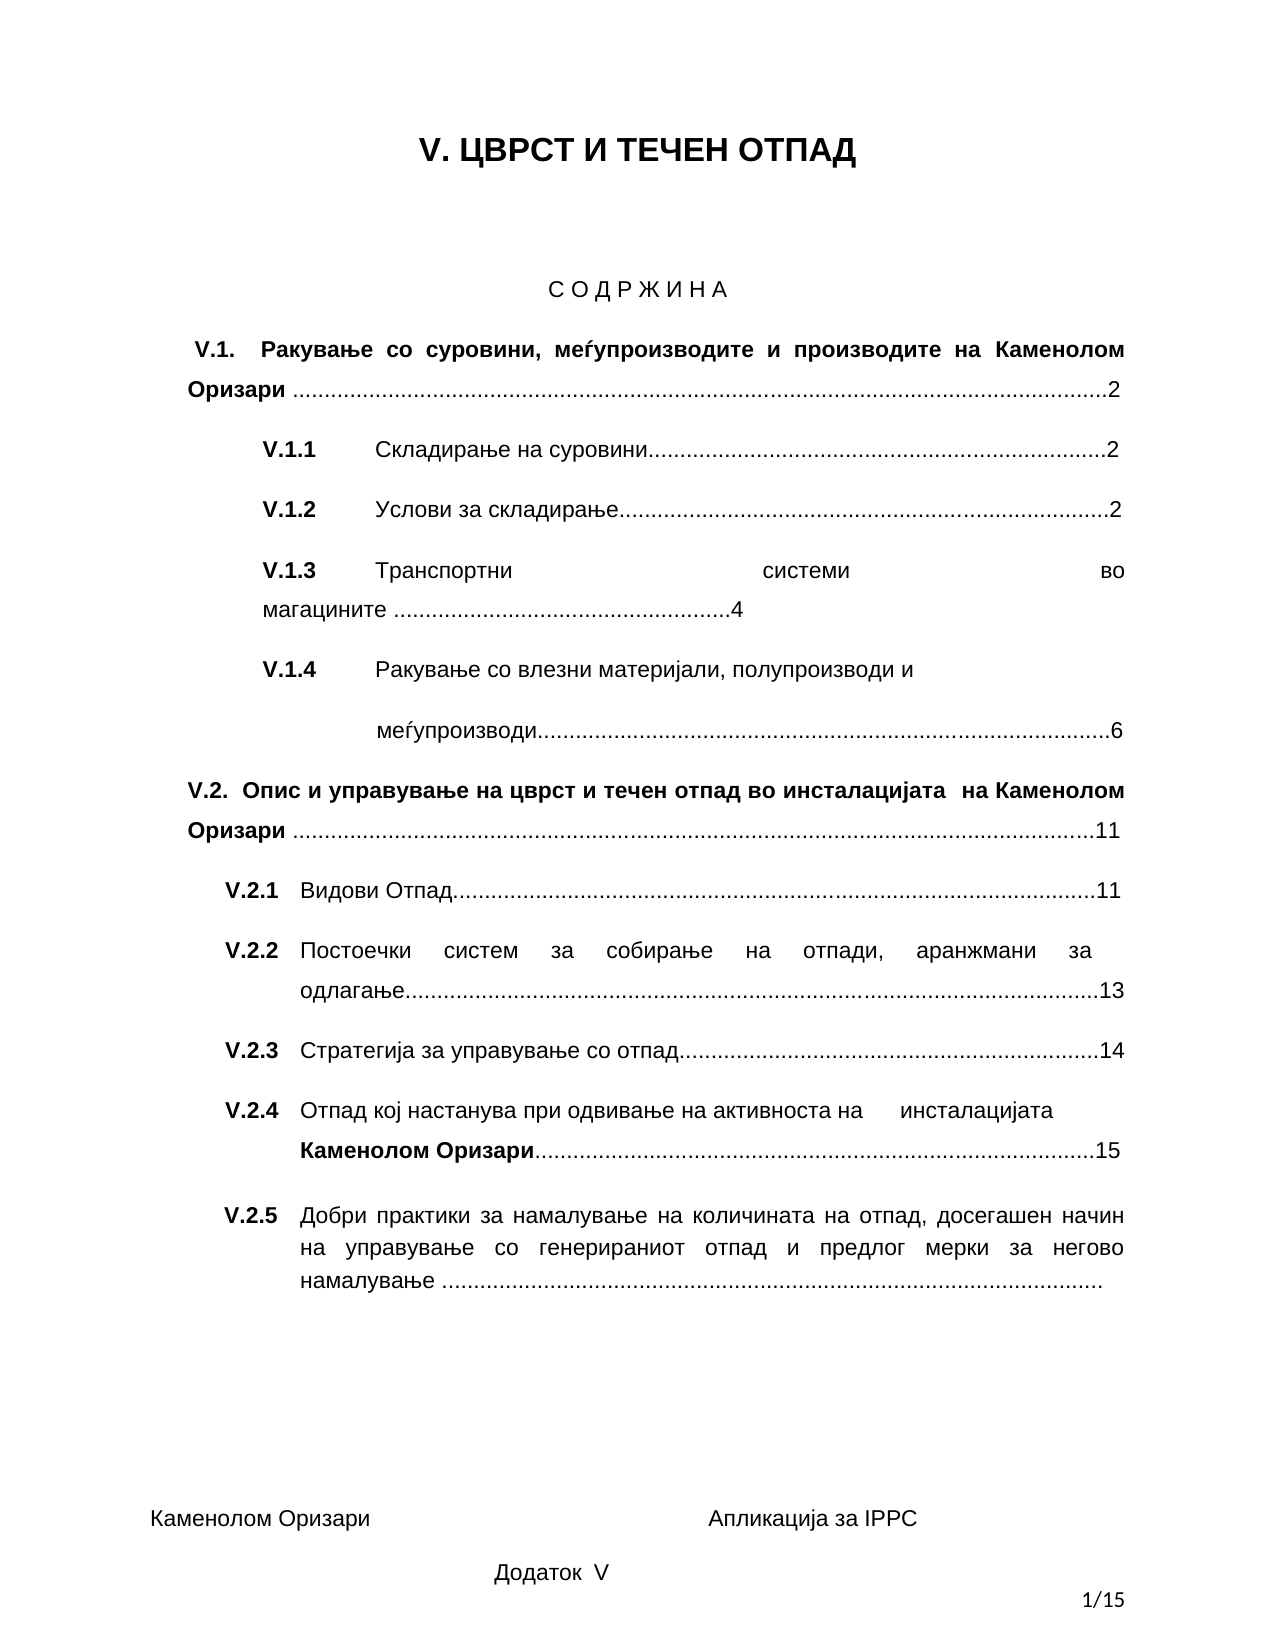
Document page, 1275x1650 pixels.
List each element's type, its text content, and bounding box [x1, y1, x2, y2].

text меѓупроизводи..........................................................................................6 [262, 717, 1125, 743]
text V.1. Ракување со суровини, меѓупроизводите и производите на Каменолом Оризари ................................................................................................................................2 [169, 336, 1125, 402]
text С О Д Р Ж И Н А [150, 276, 1125, 302]
text V.1.3 Транспортни системи во магацините .....................................................4 [262, 557, 1125, 622]
text V.1.2 Услови за складирање.............................................................................2 [262, 496, 1125, 523]
text V.1.1 Складирање на суровини........................................................................2 [262, 436, 1125, 462]
text V. ЦВРСТ И ТЕЧЕН ОТПАД [150, 130, 1125, 168]
text V.2. Опис и управување на цврст и течен отпад во инсталацијата на Каменолом Оризари ..............................................................................................................................11 [187, 777, 1125, 843]
text V.2.2 Постоечки систем за собирање на отпади, аранжмани за одлагање.............................................................................................................13 [225, 937, 1125, 1003]
text V.2.1 Видови Отпад.....................................................................................................11 [225, 877, 1125, 903]
text V.2.4 Отпад кој настанува при одвивање на активноста на инсталацијата Каменолом Оризари........................................................................................15 [225, 1097, 1125, 1163]
text V.1.4 Ракување со влезни материјали, полупроизводи и [262, 656, 1125, 683]
text V.2.3 Стратегија за управување со отпад..................................................................14 [225, 1037, 1125, 1063]
text V.2.5 Добри практики за намалување на количината на отпад, досегашен начин на управување со генерираниот отпад и предлог мерки за негово намалување ........................................................................................................ [224, 1197, 1125, 1295]
